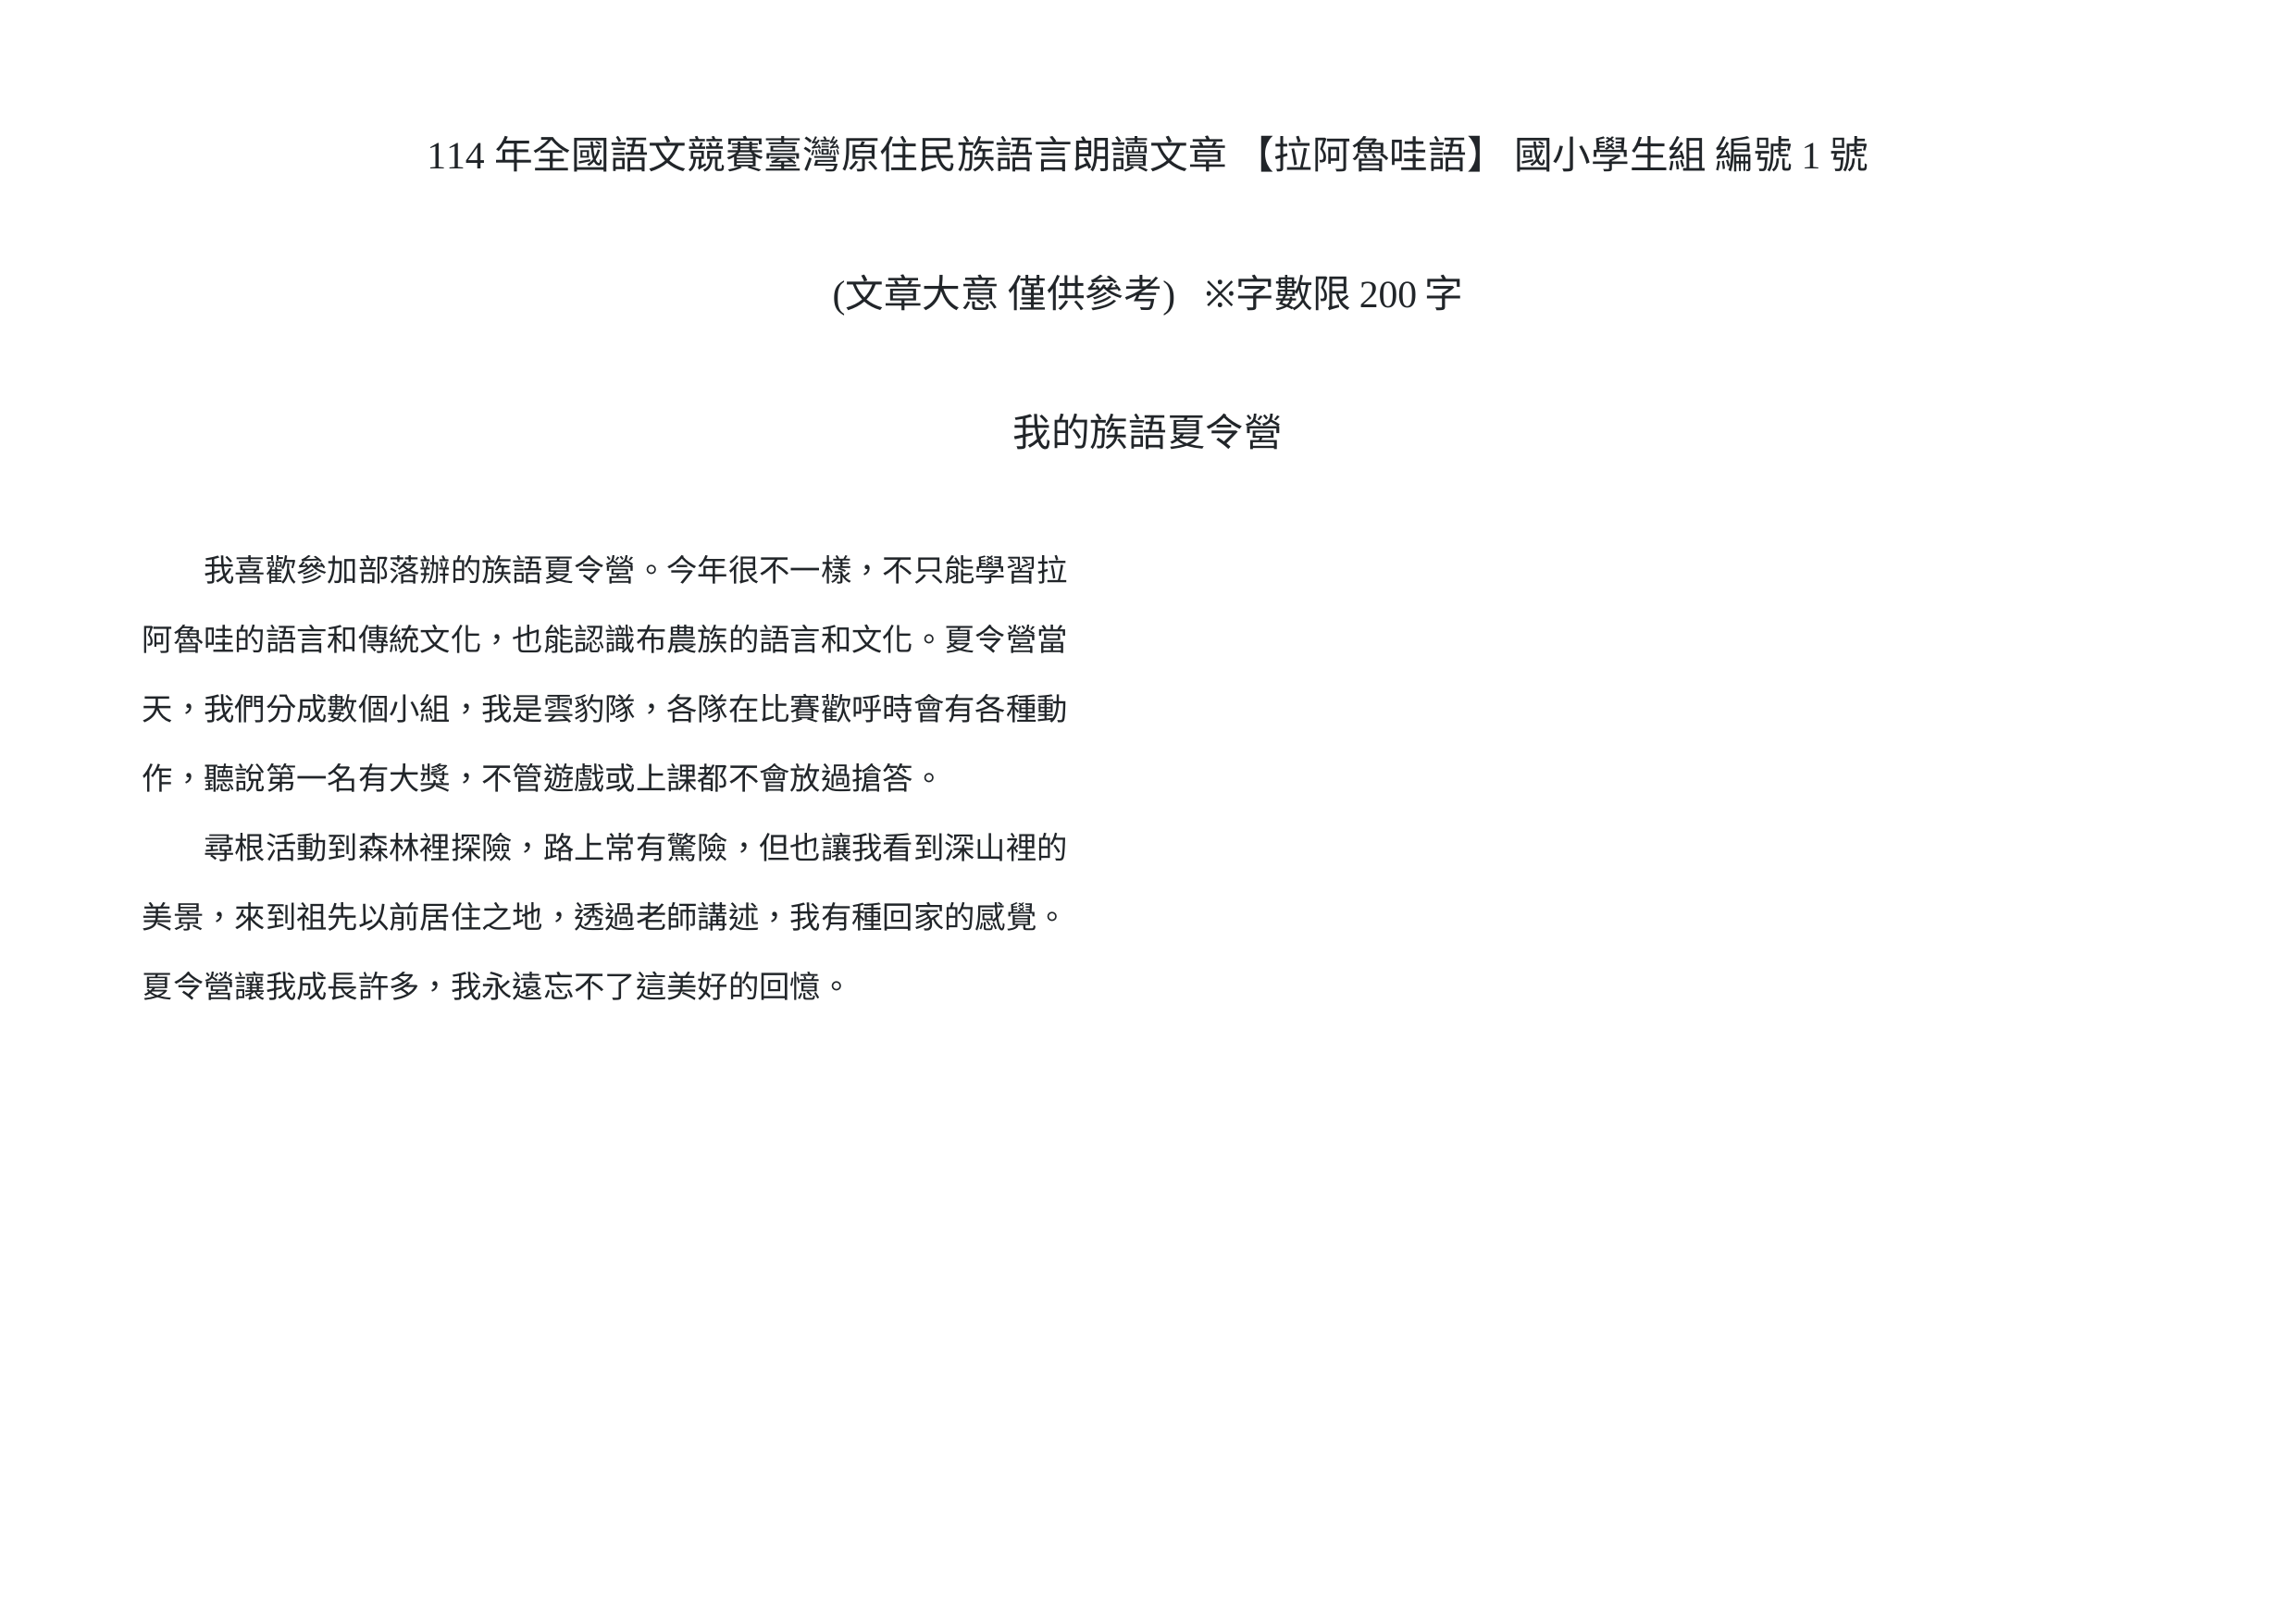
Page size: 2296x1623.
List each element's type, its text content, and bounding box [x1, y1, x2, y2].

text 114 年全國語文競賽臺灣原住民族語言朗讀文章 【拉阿魯哇語】 國小學生組 編號 1 號 [142, 118, 2153, 187]
text 我的族語夏令營 [142, 395, 2153, 465]
text 尋根活動到森林裡探險，路上常有驚險，但也讓我看到深山裡的美景，來到祖先以前居住之地，透過老師講述，我有種回家的感覺。夏令營讓我成長許多，我永遠忘不了這美好的回憶。 [142, 812, 1090, 1020]
text (文章大意 僅供參考) ※字數限200字 [142, 256, 2153, 326]
text 我喜歡參加部落辦的族語夏令營。今年很不一樣，不只能學習拉阿魯哇的語言和傳統文化，也能認識布農族的語言和文化。夏令營當天，我們分成數個小組，我是雲豹隊，各隊在比賽歡呼時會有各種動作，聽說第一名有大獎，不管遊戲或上課都不會放過搶答。 [142, 534, 1090, 812]
